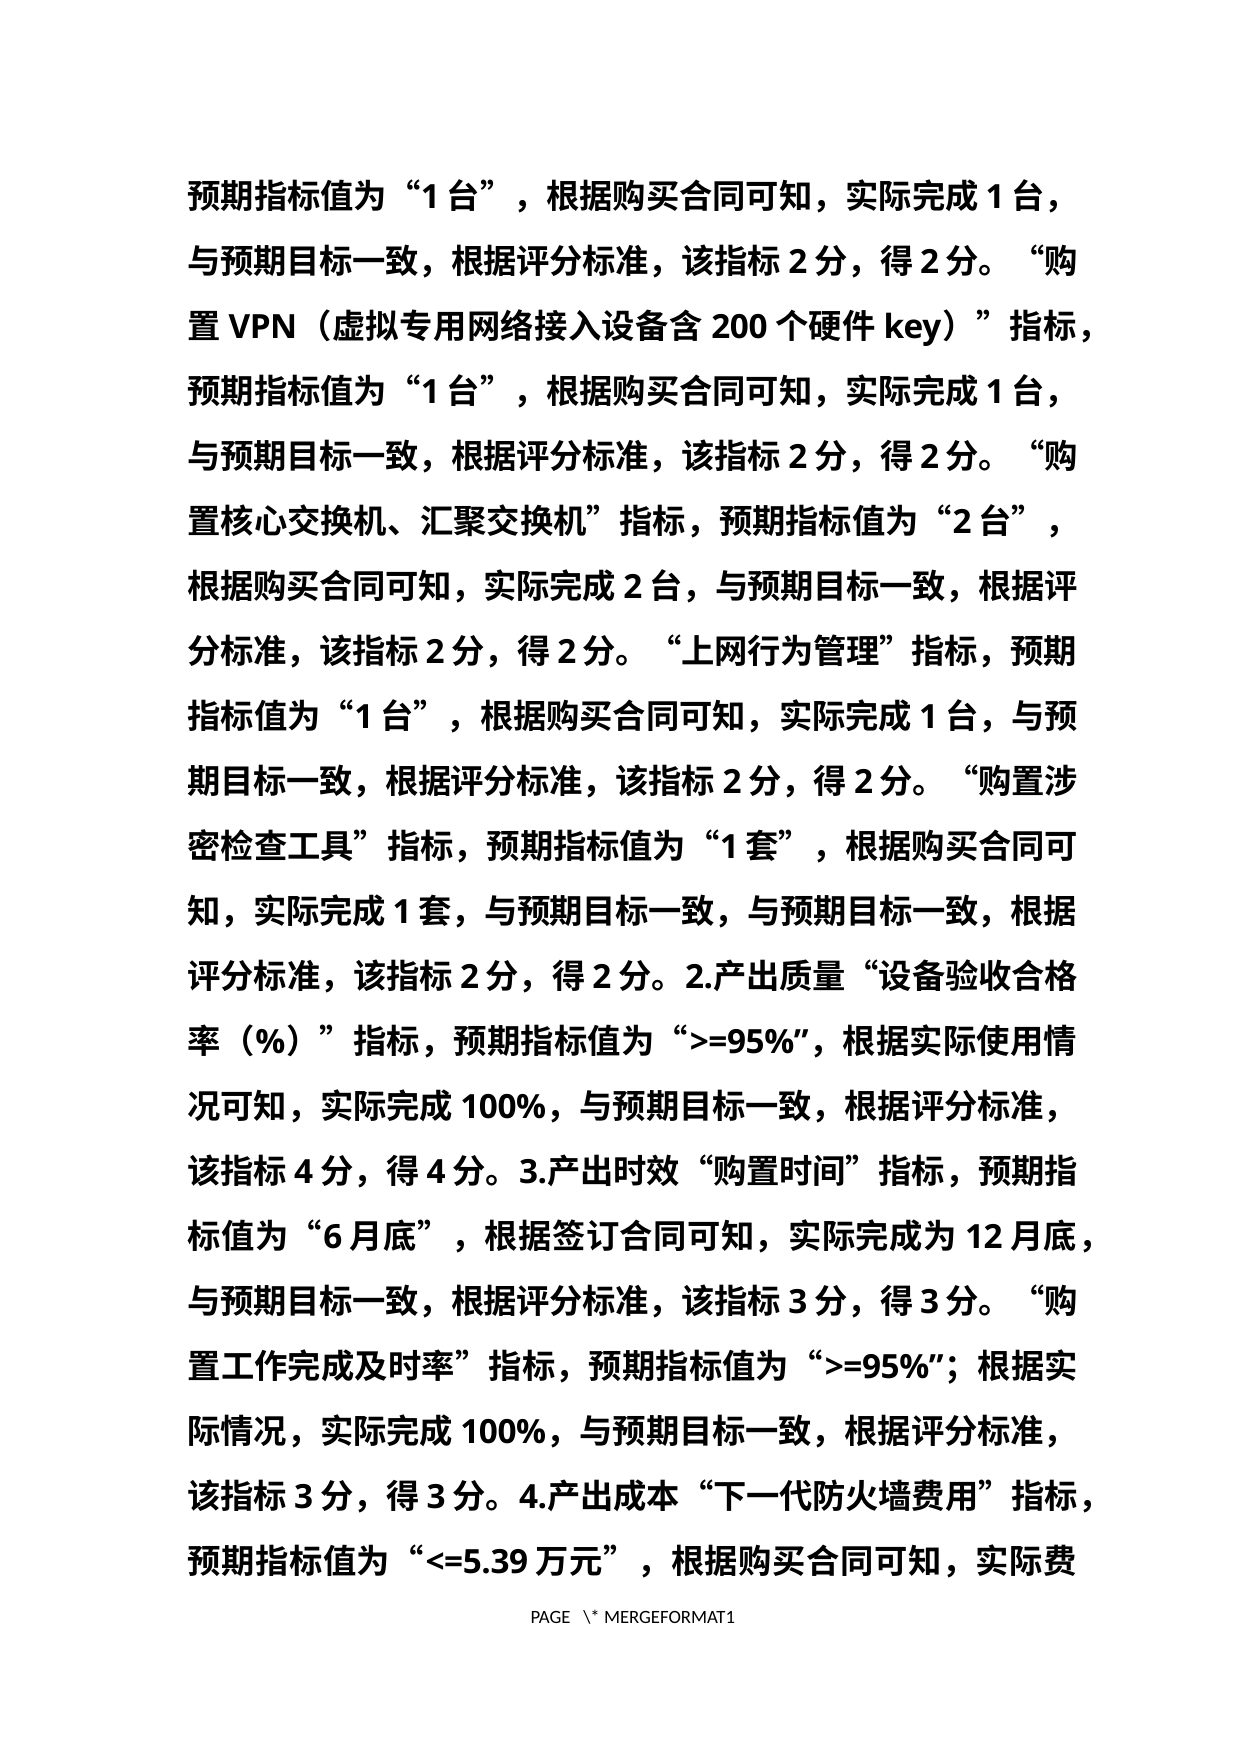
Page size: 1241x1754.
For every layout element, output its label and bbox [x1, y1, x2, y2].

text [187, 162, 1078, 1592]
